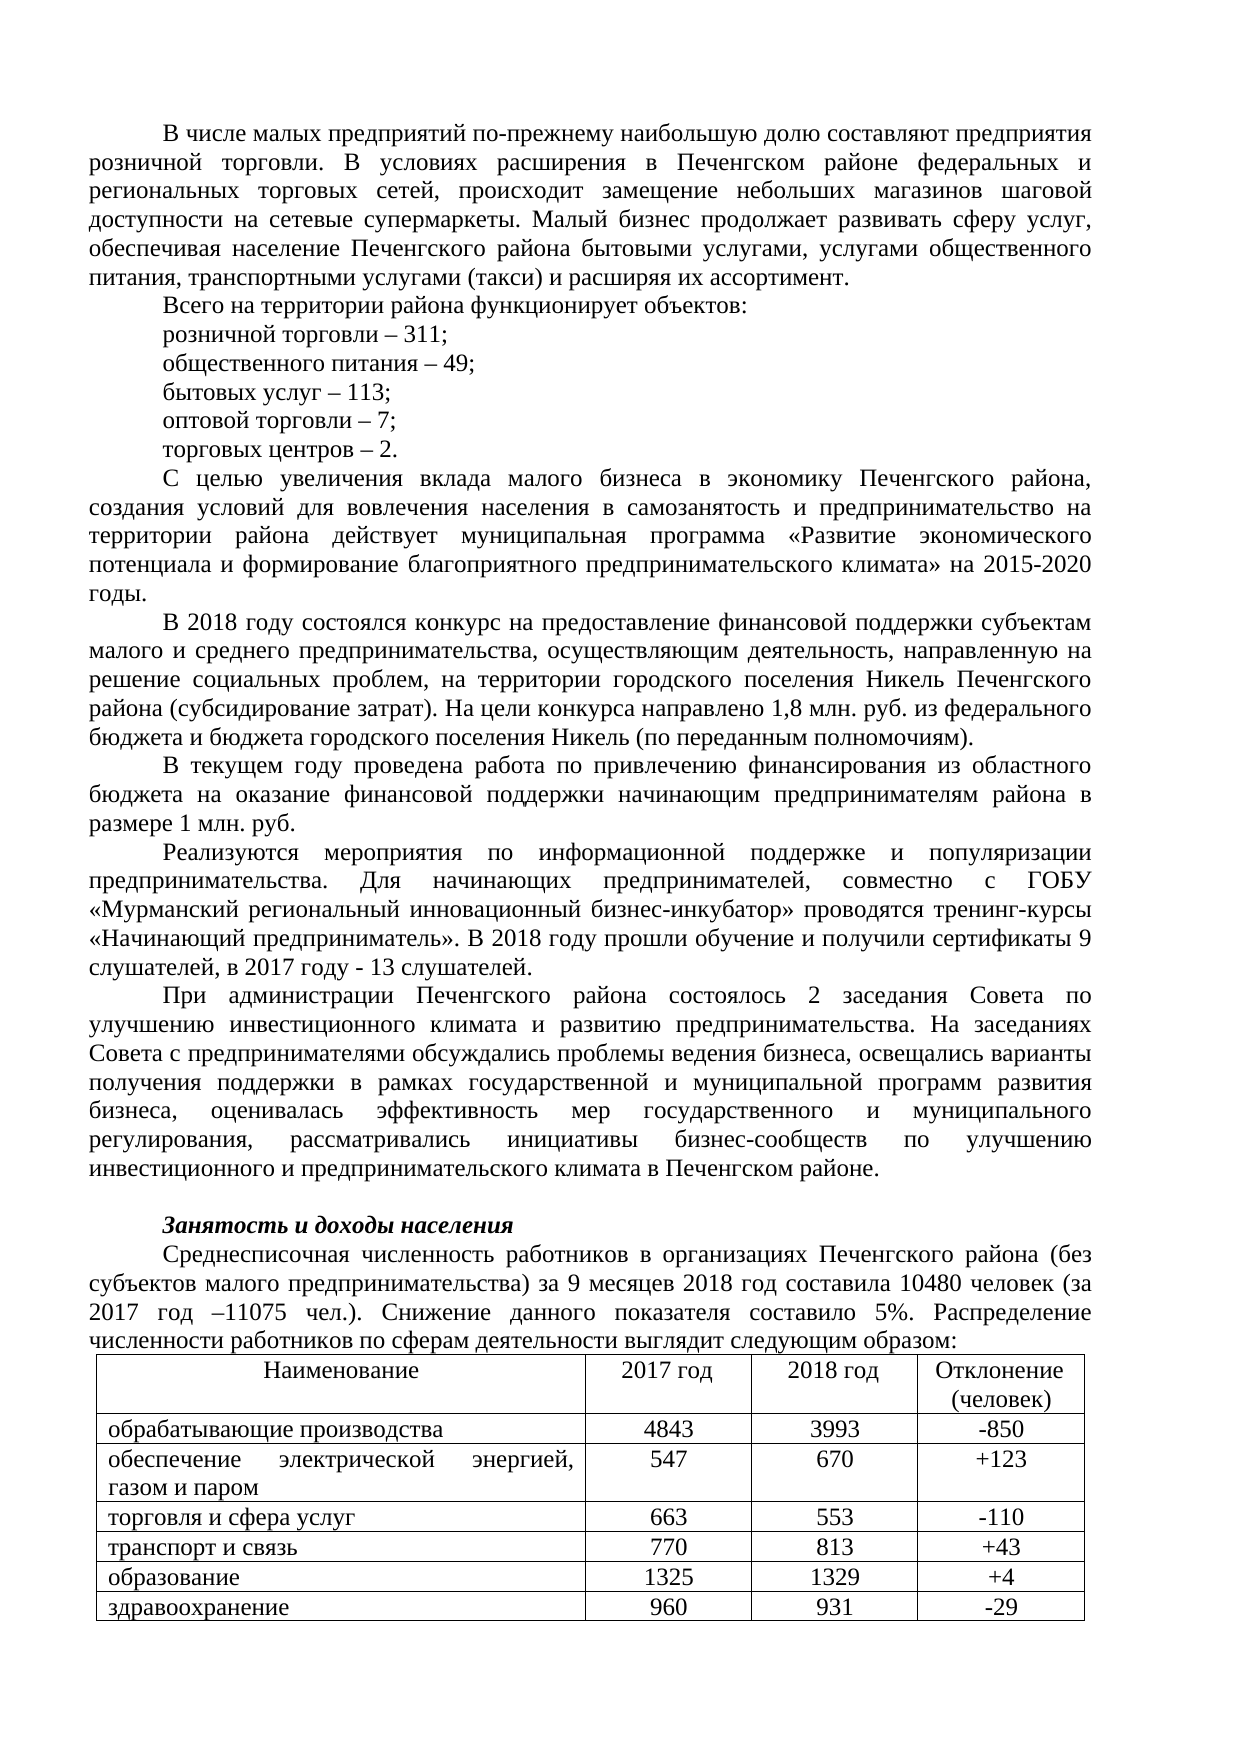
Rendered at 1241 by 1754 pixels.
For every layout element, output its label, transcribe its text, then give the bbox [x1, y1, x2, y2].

text С целью увеличения вклада малого бизнеса в экономику Печенгского района, создания условий для вовлечения населения в самозанятость и предпринимательство на территории района действует муниципальная программа «Развитие экономического потенциала и формирование благоприятного предпринимательского климата» на 2015-2020 годы. [89, 463, 1092, 607]
text В 2018 году состоялся конкурс на предоставление финансовой поддержки субъектам малого и среднего предпринимательства, осуществляющим деятельность, направленную на решение социальных проблем, на территории городского поселения Никель Печенгского района (субсидирование затрат). На цели конкурса направлено 1,8 млн. руб. из федерального бюджета и бюджета городского поселения Никель (по переданным полномочиям). [89, 607, 1092, 751]
text Среднесписочная численность работников в организациях Печенгского района (без субъектов малого предпринимательства) за 9 месяцев 2018 год составила 10480 человек (за 2017 год –11075 чел.). Снижение данного показателя составило 5%. Распределение численности работников по сферам деятельности выглядит следующим образом: [89, 1239, 1092, 1354]
table_header 2017 год [586, 1355, 751, 1413]
table_cell 770 [586, 1532, 751, 1561]
text При администрации Печенгского района состоялось 2 заседания Совета по улучшению инвестиционного климата и развитию предпринимательства. На заседаниях Совета с предпринимателями обсуждались проблемы ведения бизнеса, освещались варианты получения поддержки в рамках государственной и муниципальной программ развития бизнеса, оценивалась эффективность мер государственного и муниципального регулирования, рассматривались инициативы бизнес-сообществ по улучшению инвестиционного и предпринимательского климата в Печенгском районе. [89, 981, 1092, 1182]
text бытовых услуг – 113; [89, 377, 1092, 406]
table_cell 670 [752, 1444, 917, 1501]
table_cell -29 [918, 1592, 1084, 1620]
text Всего на территории района функционирует объектов: [89, 291, 1092, 319]
table_cell 547 [586, 1444, 751, 1501]
text оптовой торговли – 7; [89, 406, 1092, 434]
table_cell 3993 [752, 1414, 917, 1443]
table_header Отклонение (человек) [918, 1355, 1084, 1413]
table_cell +123 [918, 1444, 1084, 1501]
table_cell обрабатывающие производства [97, 1414, 585, 1443]
table_cell транспорт и связь [97, 1532, 585, 1561]
table_cell обеспечение электрической энергией, газом и паром [97, 1444, 585, 1501]
table_header 2018 год [752, 1355, 917, 1413]
table_cell образование [97, 1562, 585, 1591]
table_cell -110 [918, 1502, 1084, 1531]
table_cell 960 [586, 1592, 751, 1620]
text В числе малых предприятий по-прежнему наибольшую долю составляют предприятия розничной торговли. В условиях расширения в Печенгском районе федеральных и региональных торговых сетей, происходит замещение небольших магазинов шаговой доступности на сетевые супермаркеты. Малый бизнес продолжает развивать сферу услуг, обеспечивая население Печенгского района бытовыми услугами, услугами общественного питания, транспортными услугами (такси) и расширяя их ассортимент. [89, 118, 1092, 291]
text Занятость и доходы населения [89, 1211, 1092, 1239]
table_cell здравоохранение [97, 1592, 585, 1620]
table_cell 1325 [586, 1562, 751, 1591]
table_header Наименование [97, 1355, 585, 1413]
table_cell 663 [586, 1502, 751, 1531]
table_cell 1329 [752, 1562, 917, 1591]
text торговых центров – 2. [89, 434, 1092, 463]
text В текущем году проведена работа по привлечению финансирования из областного бюджета на оказание финансовой поддержки начинающим предпринимателям района в размере 1 млн. руб. [89, 751, 1092, 837]
table_cell 931 [752, 1592, 917, 1620]
table_cell -850 [918, 1414, 1084, 1443]
table_cell +4 [918, 1562, 1084, 1591]
table_cell 813 [752, 1532, 917, 1561]
text розничной торговли – 311; [89, 319, 1092, 348]
text Реализуются мероприятия по информационной поддержке и популяризации предпринимательства. Для начинающих предпринимателей, совместно с ГОБУ «Мурманский региональный инновационный бизнес-инкубатор» проводятся тренинг-курсы «Начинающий предприниматель». В 2018 году прошли обучение и получили сертификаты 9 слушателей, в 2017 году - 13 слушателей. [89, 837, 1092, 981]
table_cell торговля и сфера услуг [97, 1502, 585, 1531]
table_cell +43 [918, 1532, 1084, 1561]
table_cell 4843 [586, 1414, 751, 1443]
table_cell 553 [752, 1502, 917, 1531]
text общественного питания – 49; [89, 348, 1092, 377]
